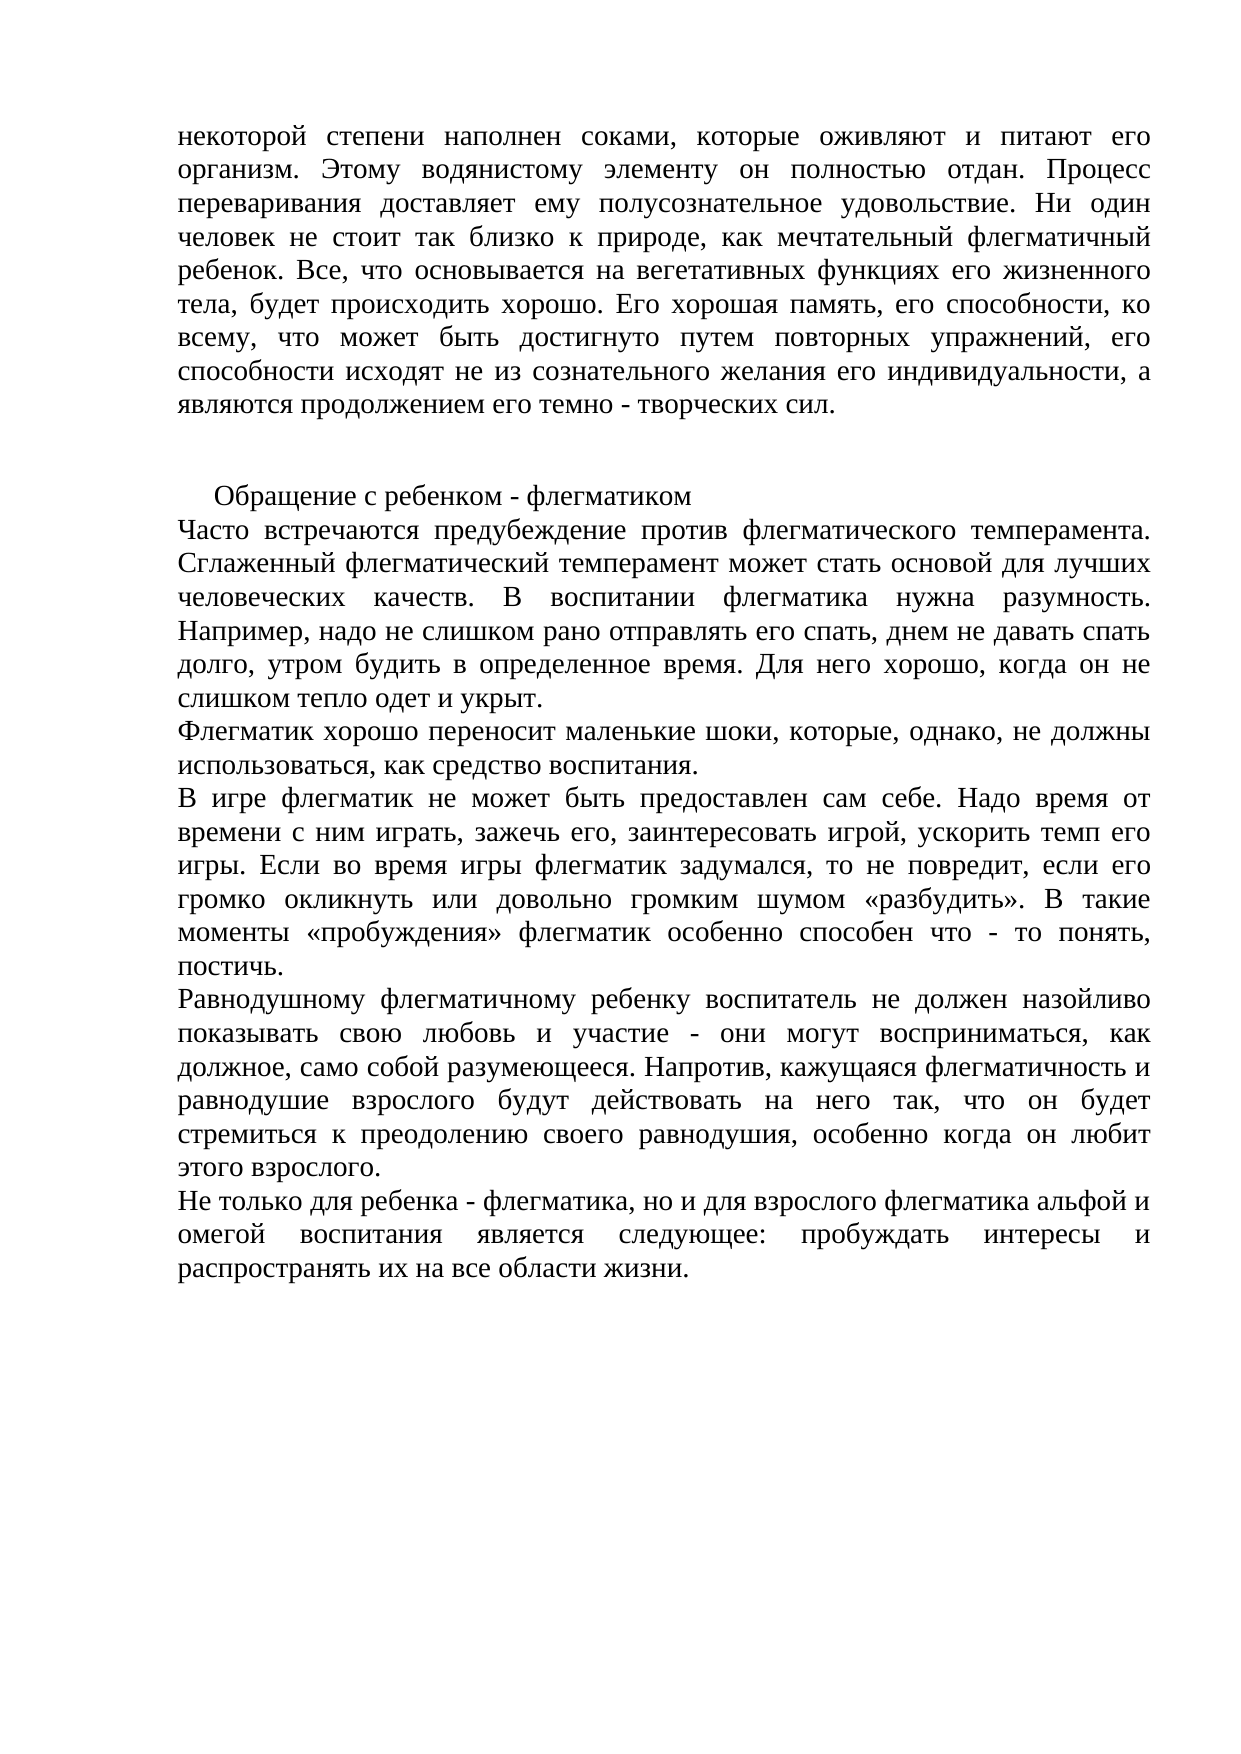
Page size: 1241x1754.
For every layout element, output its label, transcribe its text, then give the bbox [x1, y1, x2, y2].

text Равнодушному флегматичному ребенку воспитатель не должен назойливо показывать свою любовь и участие - они могут восприниматься, как должное, само собой разумеющееся. Напротив, кажущаяся флегматичность и равнодушие взрослого будут действовать на него так, что он будет стремиться к преодолению своего равнодушия, особенно когда он любит этого взрослого. [177, 982, 1152, 1183]
text Часто встречаются предубеждение против флегматического темперамента. Сглаженный флегматический темперамент может стать основой для лучших человеческих качеств. В воспитании флегматика нужна разумность. Например, надо не слишком рано отправлять его спать, днем не давать спать долго, утром будить в определенное время. Для него хорошо, когда он не слишком тепло одет и укрыт. [177, 512, 1152, 713]
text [177, 118, 1152, 420]
text Обращение с ребенком - флегматиком [177, 478, 1152, 512]
text Не только для ребенка - флегматика, но и для взрослого флегматика альфой и омегой воспитания является следующее: пробуждать интересы и распространять их на все области жизни. [177, 1183, 1152, 1283]
text В игре флегматик не может быть предоставлен сам себе. Надо время от времени с ним играть, зажечь его, заинтересовать игрой, ускорить темп его игры. Если во время игры флегматик задумался, то не повредит, если его громко окликнуть или довольно громким шумом «разбудить». В такие моменты «пробуждения» флегматик особенно способен что - то понять, постичь. [177, 780, 1152, 982]
text Флегматик хорошо переносит маленькие шоки, которые, однако, не должны использоваться, как средство воспитания. [177, 713, 1152, 780]
